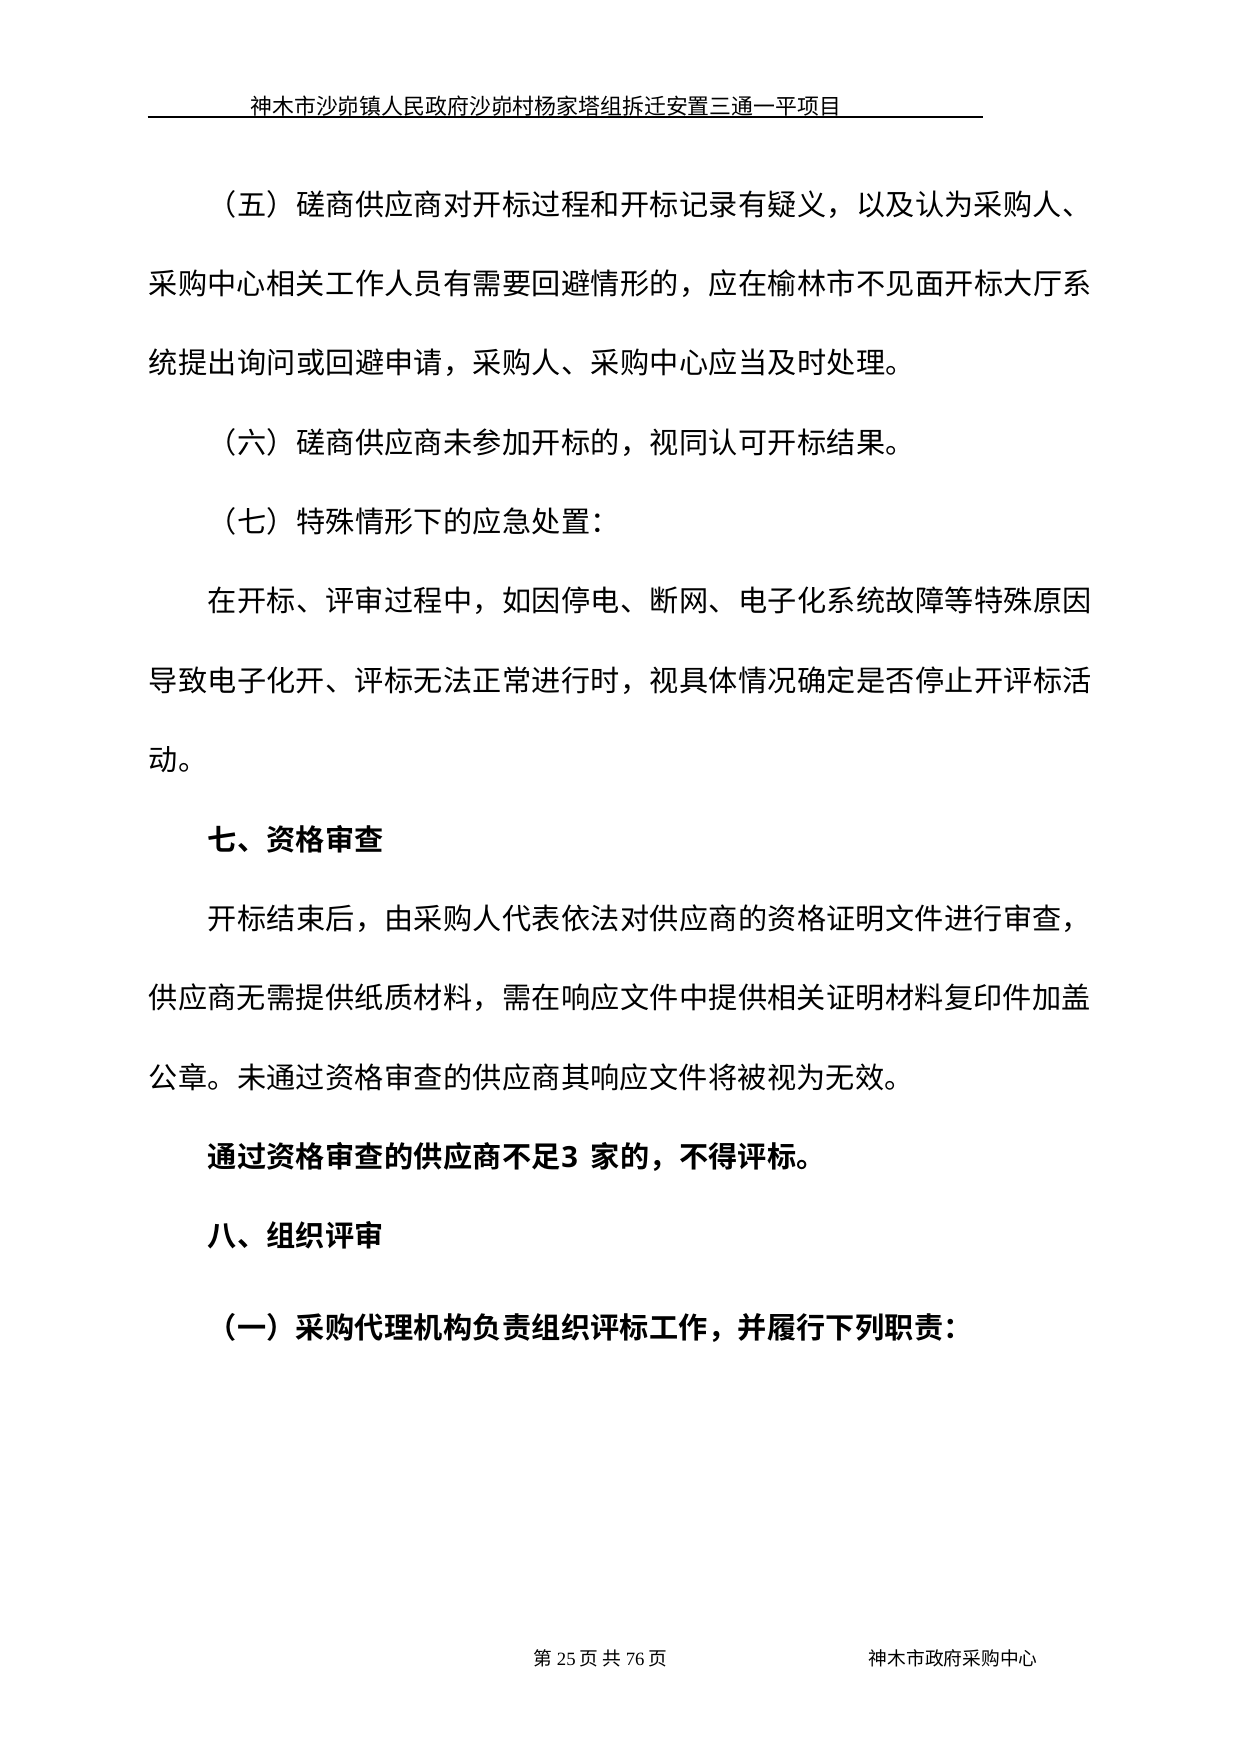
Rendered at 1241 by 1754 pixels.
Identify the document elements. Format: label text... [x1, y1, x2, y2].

text 八、组织评审 [148, 1194, 1092, 1274]
text （五）磋商供应商对开标过程和开标记录有疑义，以及认为采购人、采购中心相关工作人员有需要回避情形的，应在榆林市不见面开标大厅系统提出询问或回避申请，采购人、采购中心应当及时处理。 [148, 163, 1092, 401]
text 开标结束后，由采购人代表依法对供应商的资格证明文件进行审查，供应商无需提供纸质材料，需在响应文件中提供相关证明材料复印件加盖公章。未通过资格审查的供应商其响应文件将被视为无效。 [148, 877, 1092, 1115]
text 通过资格审查的供应商不足3家的，不得评标。 [148, 1115, 1092, 1194]
text 在开标、评审过程中，如因停电、断网、电子化系统故障等特殊原因导致电子化开、评标无法正常进行时，视具体情况确定是否停止开评标活动。 [148, 559, 1092, 798]
text （一）采购代理机构负责组织评标工作，并履行下列职责： [148, 1286, 1092, 1366]
text 七、资格审查 [148, 798, 1092, 877]
text （七）特殊情形下的应急处置： [148, 480, 1092, 559]
text （六）磋商供应商未参加开标的，视同认可开标结果。 [148, 401, 1092, 480]
